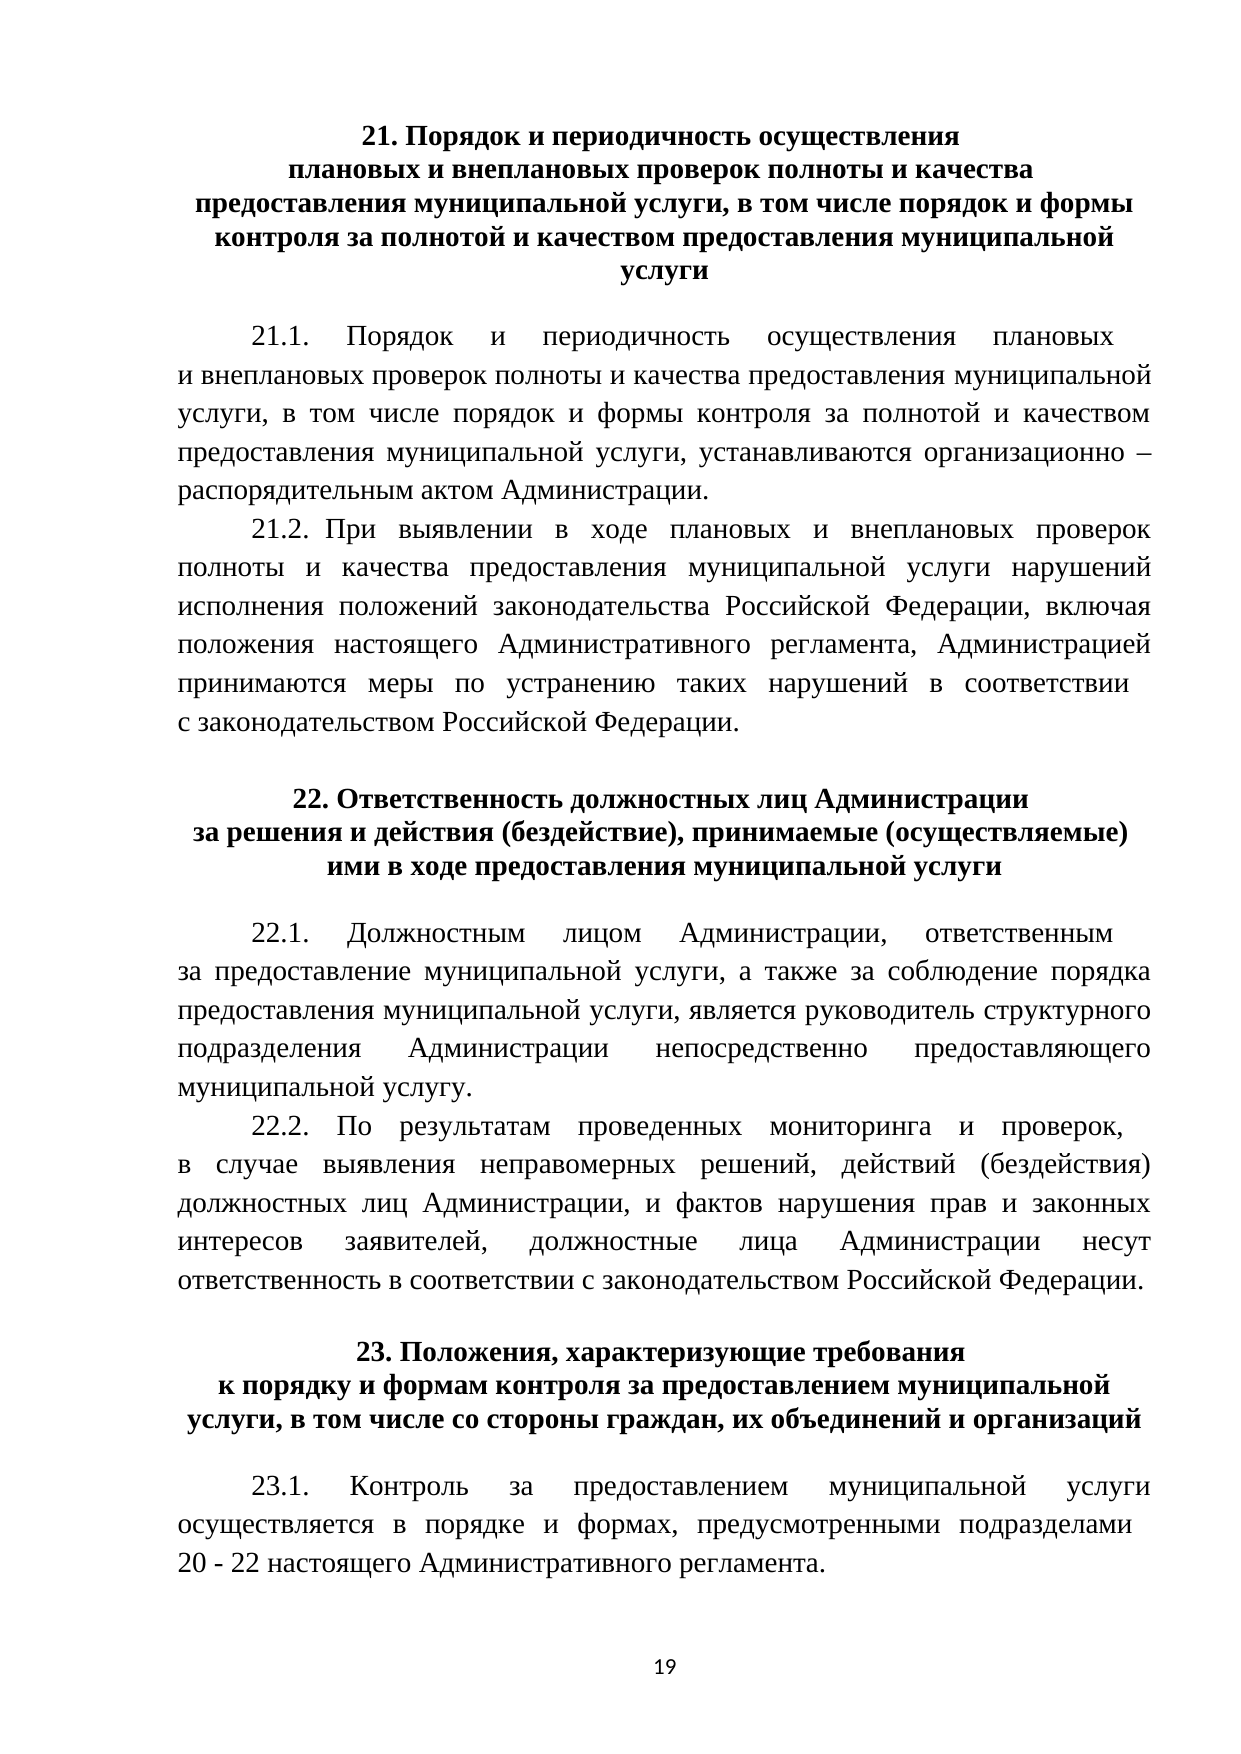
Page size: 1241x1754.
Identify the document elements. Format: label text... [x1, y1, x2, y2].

text 22. Ответственность должностных лиц Администрации за решения и действия (бездействие), принимаемые (осуществляемые) ими в ходе предоставления муниципальной услуги [177, 781, 1152, 881]
list 22.1. Должностным лицом Администрации, ответственным за предоставление муниципальной услуги, а также за соблюдение порядка предоставления муниципальной услуги, является руководитель структурного подразделения Администрации непосредственно предоставляющего муниципальной услугу. [177, 915, 1152, 1103]
text 21. Порядок и периодичность осуществления плановых и внеплановых проверок полноты и качества предоставления муниципальной услуги, в том числе порядок и формы контроля за полнотой и качеством предоставления муниципальной услуги [177, 118, 1152, 286]
text 21.1. Порядок и периодичность осуществления плановых и внеплановых проверок полноты и качества предоставления муниципальной услуги, в том числе порядок и формы контроля за полнотой и качеством предоставления муниципальной услуги, устанавливаются организационно – распорядительным актом Администрации. [177, 318, 1152, 506]
text 23. Положения, характеризующие требования к порядку и формам контроля за предоставлением муниципальной услуги, в том числе со стороны граждан, их объединений и организаций [177, 1334, 1152, 1434]
list 22.2. По результатам проведенных мониторинга и проверок, в случае выявления неправомерных решений, действий (бездействия) должностных лиц Администрации, и фактов нарушения прав и законных интересов заявителей, должностные лица Администрации несут ответственность в соответствии с законодательством Российской Федерации. [177, 1108, 1152, 1295]
text 21.2. При выявлении в ходе плановых и внеплановых проверок полноты и качества предоставления муниципальной услуги нарушений исполнения положений законодательства Российской Федерации, включая положения настоящего Административного регламента, Администрацией принимаются меры по устранению таких нарушений в соответствии с законодательством Российской Федерации. [177, 511, 1152, 737]
list 23.1. Контроль за предоставлением муниципальной услуги осуществляется в порядке и формах, предусмотренными подразделами 20 - 22 настоящего Административного регламента. [177, 1468, 1152, 1579]
